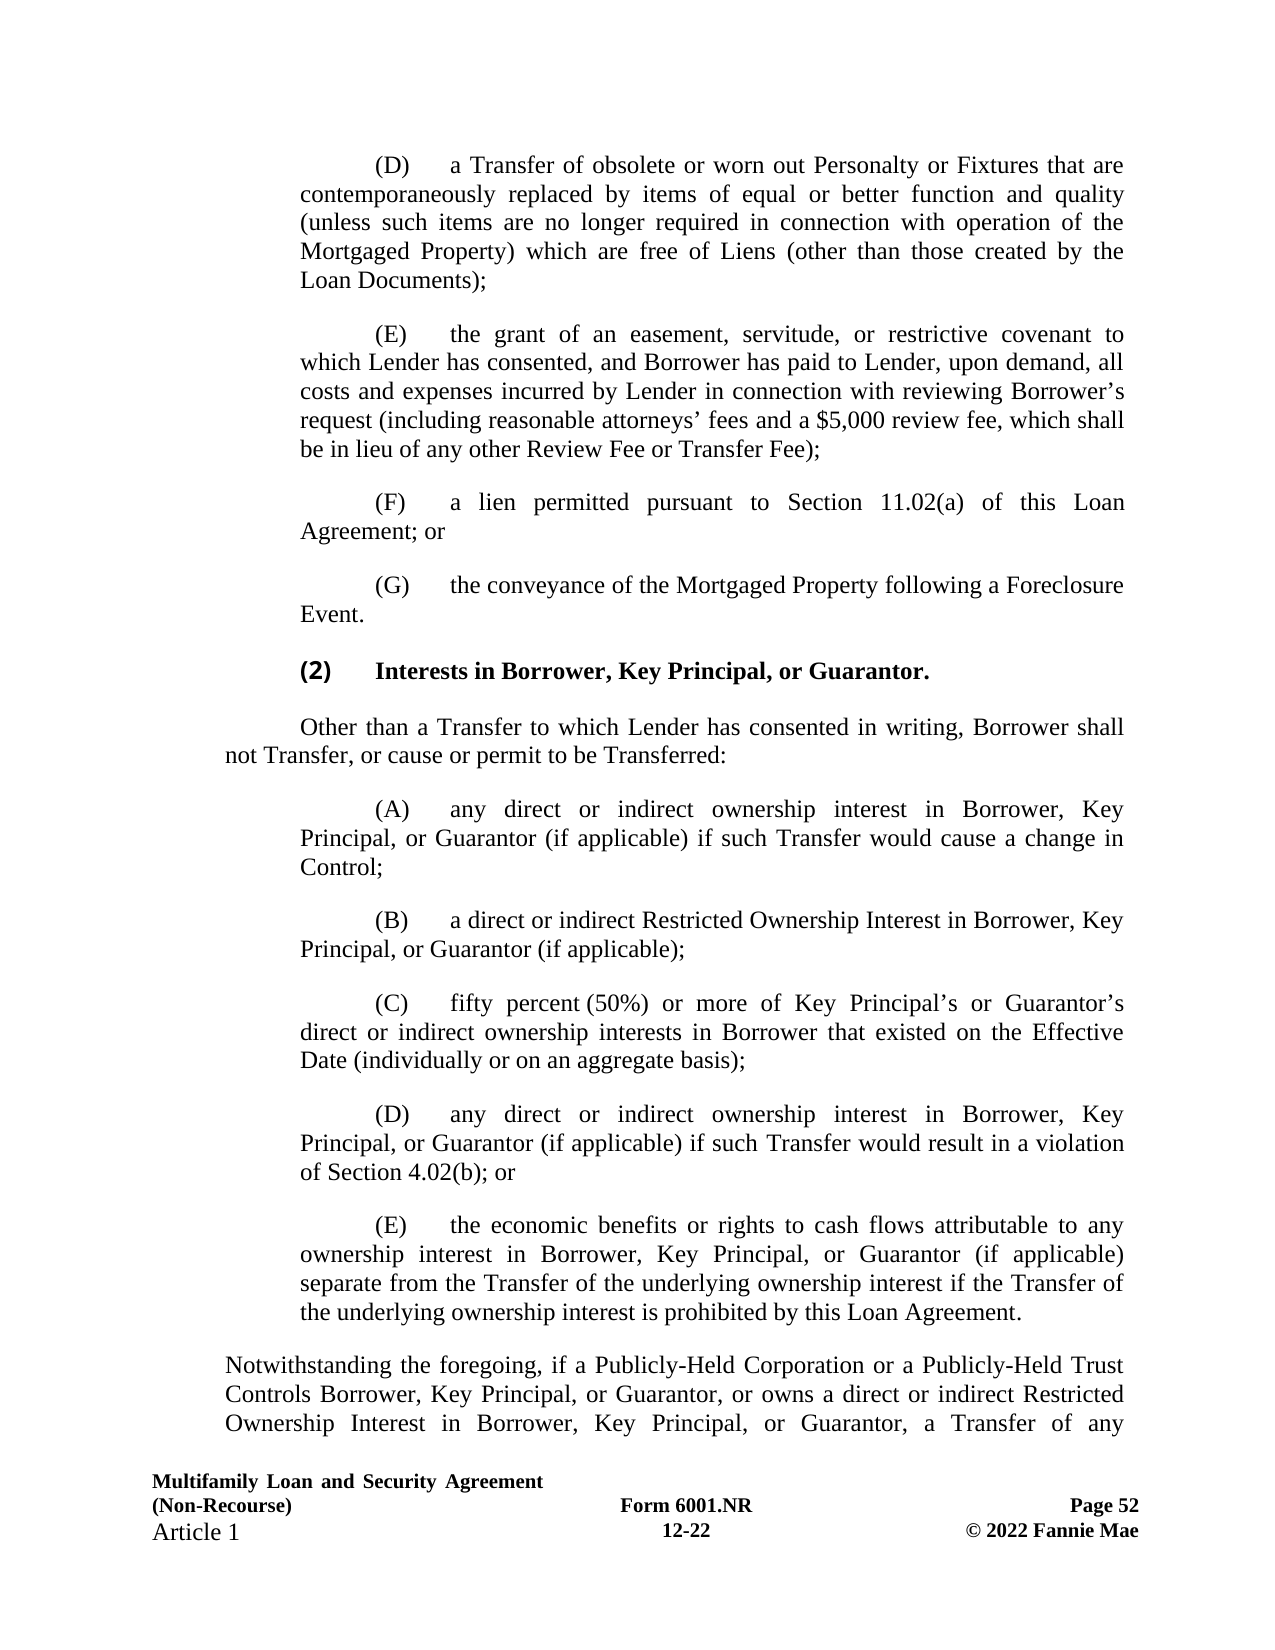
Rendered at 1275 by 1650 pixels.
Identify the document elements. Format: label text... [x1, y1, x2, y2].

subtitle Interests in Borrower, Key Principal, or Guarantor. [225, 652, 1125, 687]
subtitle fifty percent (50%) or more of Key Principal’s or Guarantor’s direct or indirect ownership interests in Borrower that existed on the Effective Date (individually or on an aggregate basis); [300, 988, 1125, 1074]
subtitle any direct or indirect ownership interest in Borrower, Key Principal, or Guarantor (if applicable) if such Transfer would result in a violation of Section 4.02(b); or [300, 1099, 1125, 1185]
subtitle a lien permitted pursuant to Section 11.02(a) of this Loan Agreement; or [300, 487, 1125, 545]
subtitle the economic benefits or rights to cash flows attributable to any ownership interest in Borrower, Key Principal, or Guarantor (if applicable) separate from the Transfer of the underlying ownership interest if the Transfer of the underlying ownership interest is prohibited by this Loan Agreement. [300, 1210, 1125, 1325]
subtitle the grant of an easement, servitude, or restrictive covenant to which Lender has consented, and Borrower has paid to Lender, upon demand, all costs and expenses incurred by Lender in connection with reviewing Borrower’s request (including reasonable attorneys’ fees and a $5,000 review fee, which shall be in lieu of any other Review Fee or Transfer Fee); [300, 319, 1125, 462]
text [225, 1350, 1125, 1437]
subtitle any direct or indirect ownership interest in Borrower, Key Principal, or Guarantor (if applicable) if such Transfer would cause a change in Control; [300, 794, 1125, 880]
subtitle the conveyance of the Mortgaged Property following a Foreclosure Event. [300, 570, 1125, 627]
subtitle a Transfer of obsolete or worn out Personalty or Fixtures that are contemporaneously replaced by items of equal or better function and quality (unless such items are no longer required in connection with operation of the Mortgaged Property) which are free of Liens (other than those created by the Loan Documents); [300, 150, 1125, 294]
text Other than a Transfer to which Lender has consented in writing, Borrower shall not Transfer, or cause or permit to be Transferred: [225, 712, 1125, 769]
subtitle a direct or indirect Restricted Ownership Interest in Borrower, Key Principal, or Guarantor (if applicable); [300, 905, 1125, 963]
